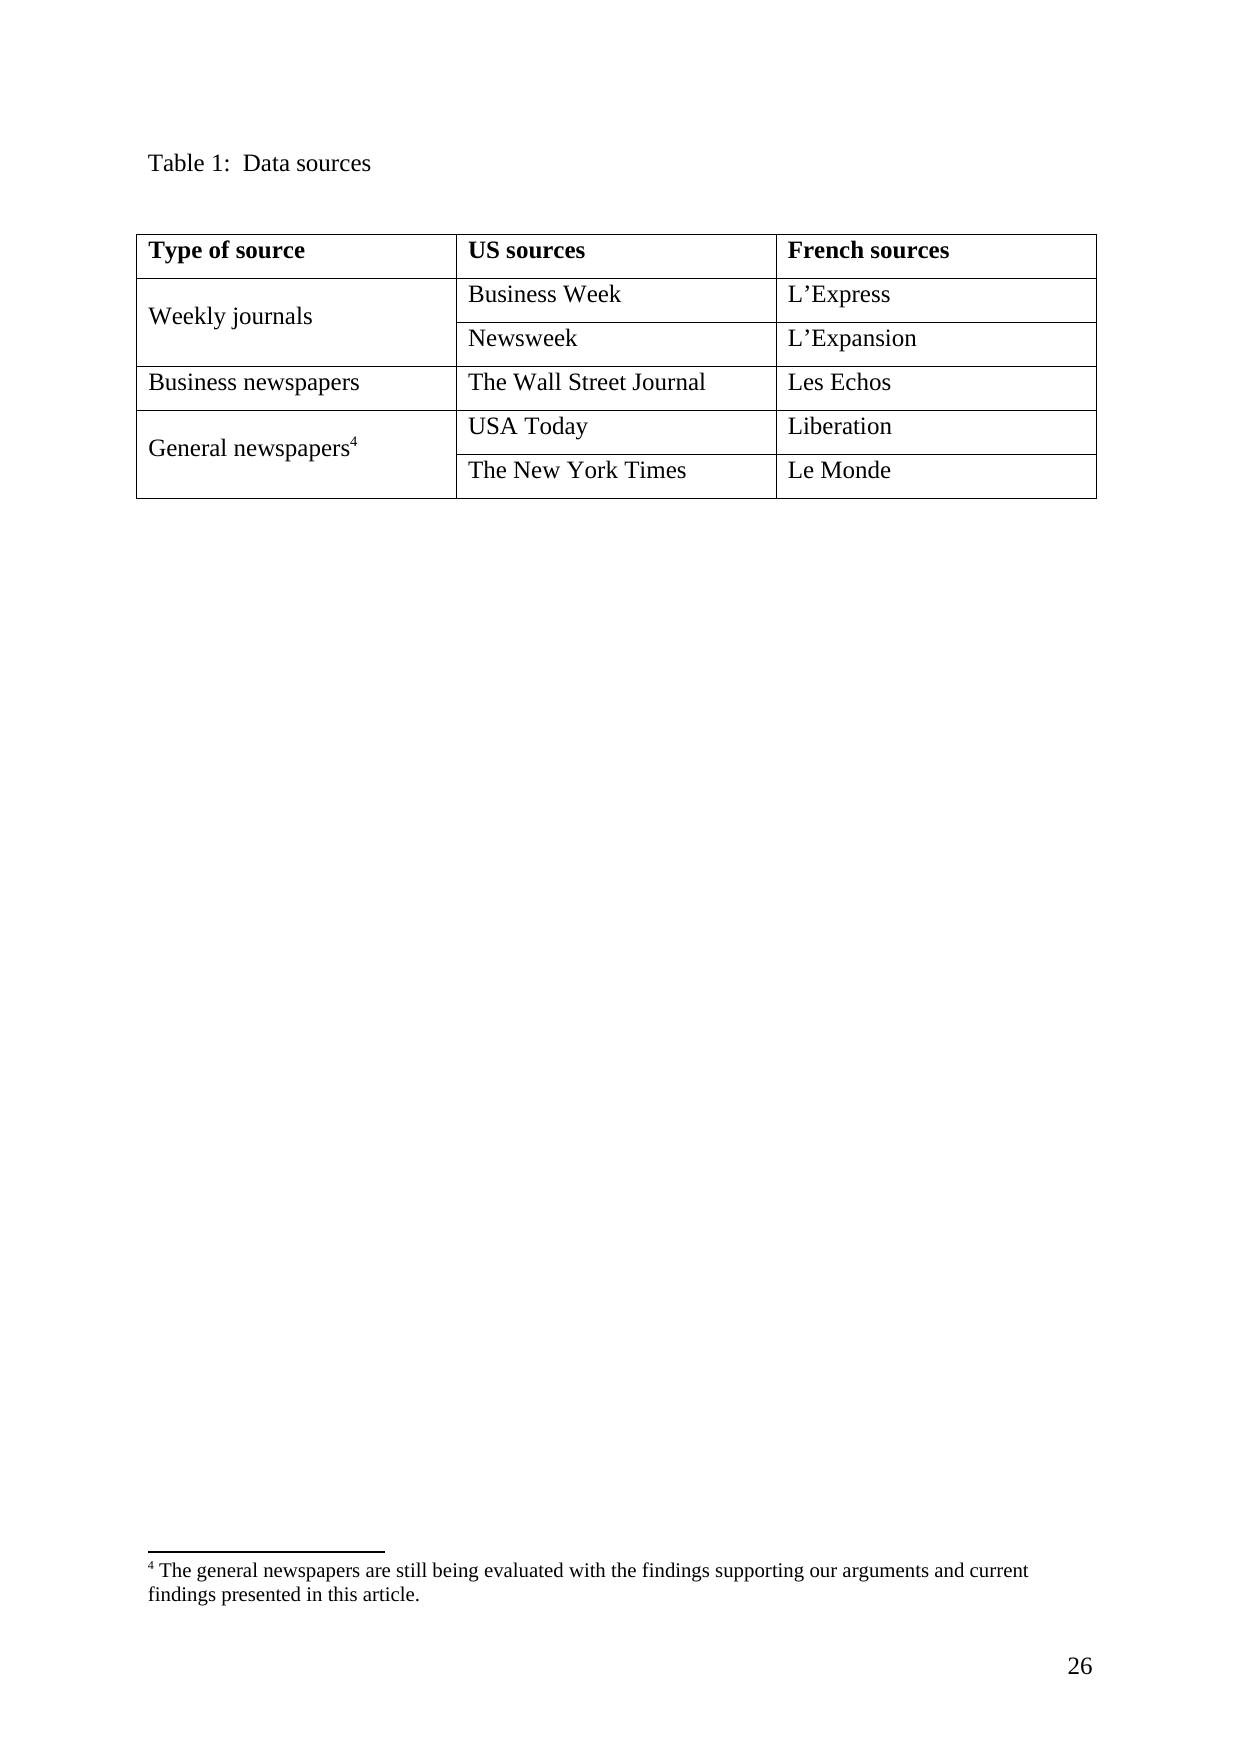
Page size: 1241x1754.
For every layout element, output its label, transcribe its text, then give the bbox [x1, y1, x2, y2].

table_cell L’Express [777, 279, 1096, 322]
table_header French sources [777, 235, 1096, 278]
table_header Type of source [137, 235, 456, 278]
table_cell Weekly journals [137, 279, 456, 366]
table_cell The New York Times [457, 455, 776, 498]
table_cell Business Week [457, 279, 776, 322]
table_header US sources [457, 235, 776, 278]
table_cell General newspapers [137, 411, 456, 498]
table_cell Liberation [777, 411, 1096, 454]
table_cell Business newspapers [137, 367, 456, 410]
table_cell Les Echos [777, 367, 1096, 410]
table_cell Le Monde [777, 455, 1096, 498]
table_cell The Wall Street Journal [457, 367, 776, 410]
text Table 1: Data sources [148, 148, 1092, 176]
table_cell USA Today [457, 411, 776, 454]
table_cell L’Expansion [777, 323, 1096, 366]
table_cell Newsweek [457, 323, 776, 366]
